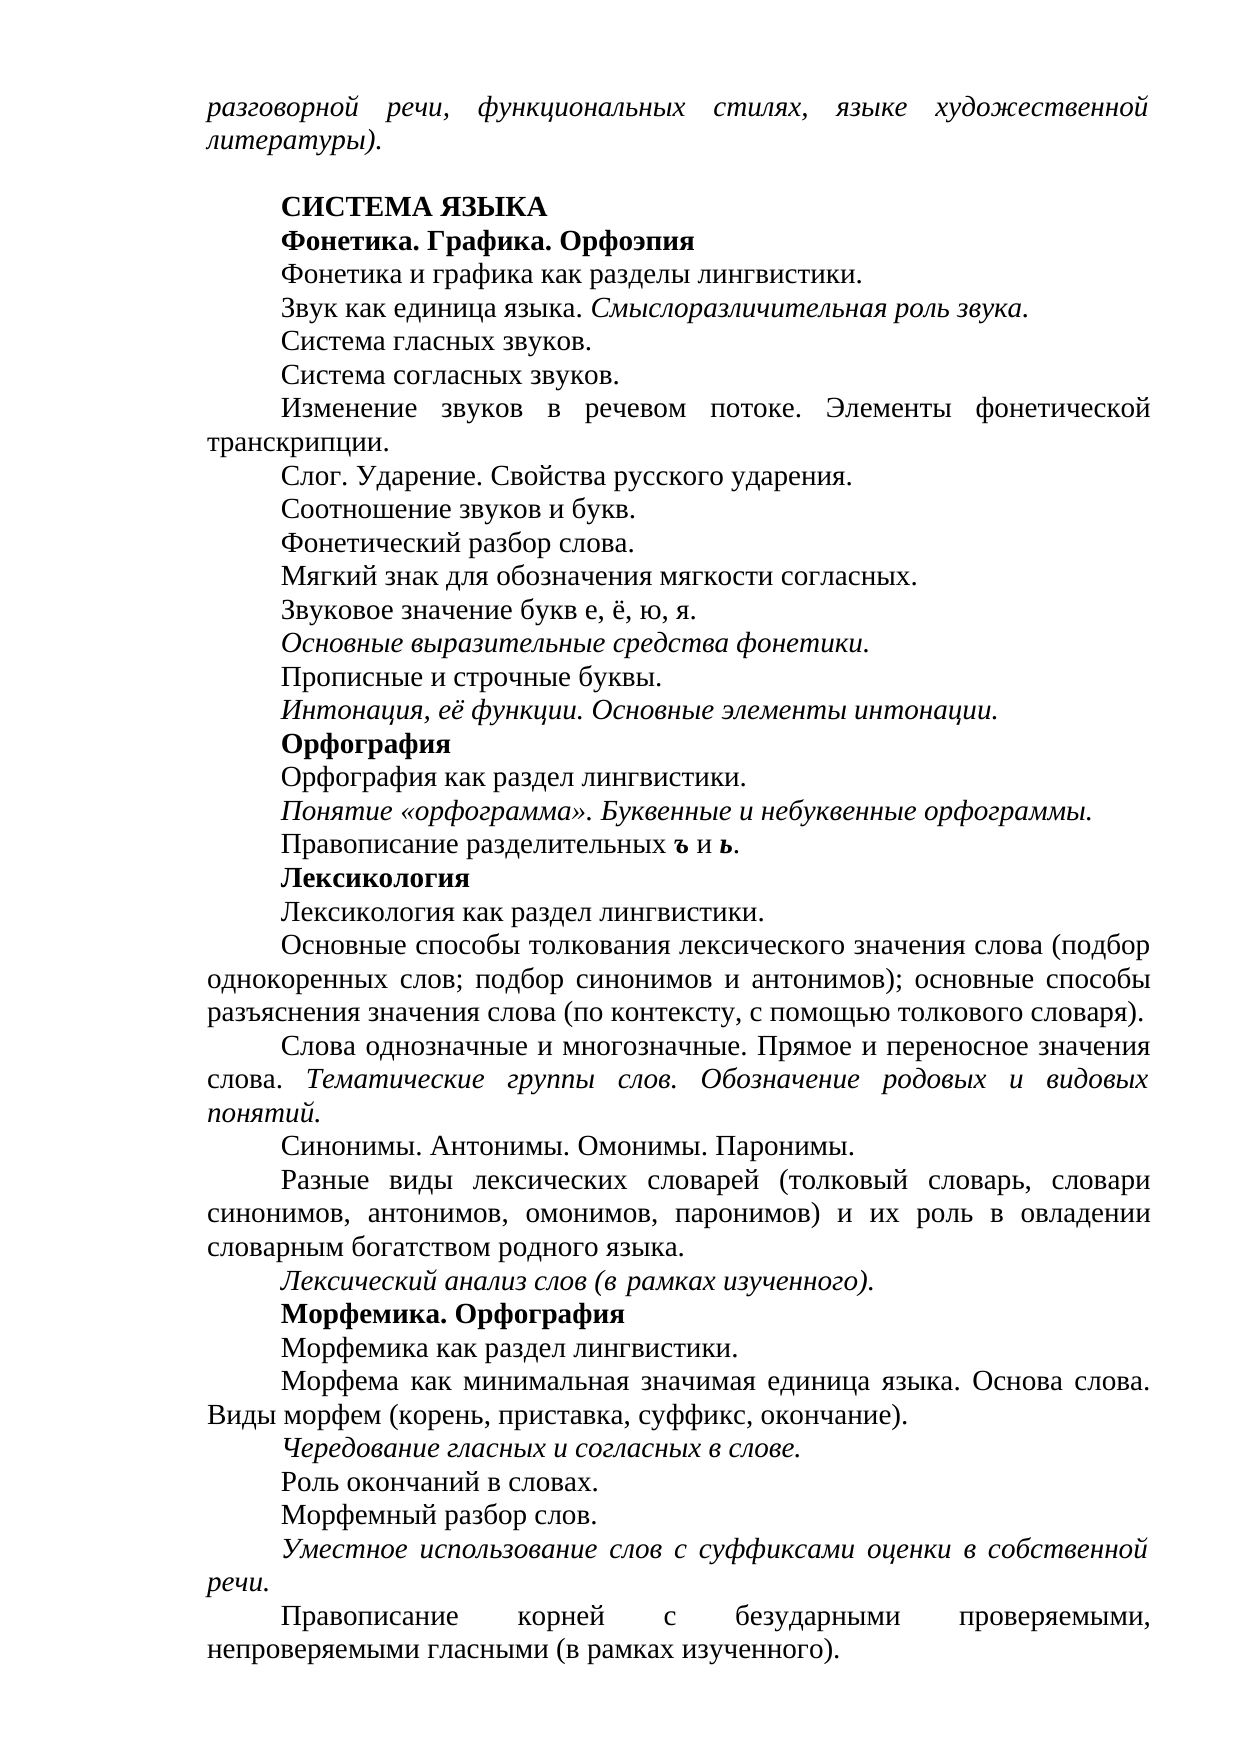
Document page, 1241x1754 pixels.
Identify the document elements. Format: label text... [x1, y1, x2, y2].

text Правописание корней с безударными проверяемыми, непроверяемыми гласными (в рамках изученного). [207, 1598, 1152, 1665]
text Слог. Ударение. Свойства русского ударения. [207, 458, 1152, 491]
text Разные виды лексических словарей (толковый словарь, словари синонимов, антонимов, омонимов, паронимов) и их роль в овладении словарным богатством родного языка. [207, 1162, 1152, 1263]
text Синонимы. Антонимы. Омонимы. Паронимы. [207, 1128, 1152, 1162]
text СИСТЕМА ЯЗЫКА [207, 189, 1152, 223]
text Понятие «орфограмма». Буквенные и небуквенные орфограммы. [207, 793, 1152, 827]
text Лексический анализ слов (в рамках изученного). [207, 1263, 1152, 1296]
text Лексикология [207, 860, 1152, 894]
text Чередование гласных и согласных в слове. [207, 1430, 1152, 1464]
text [207, 89, 1152, 156]
text Фонетика и графика как разделы лингвистики. [207, 256, 1152, 290]
text Слова однозначные и многозначные. Прямое и переносное значения слова. Тематические группы слов. Обозначение родовых и видовых понятий. [207, 1028, 1152, 1128]
text Основные способы толкования лексического значения слова (подбор однокоренных слов; подбор синонимов и антонимов); основные способы разъяснения значения слова (по контексту, с помощью толкового словаря). [207, 927, 1152, 1028]
text Морфемика. Орфография [207, 1296, 1152, 1330]
text Морфемика как раздел лингвистики. [207, 1330, 1152, 1363]
text Интонация, её функции. Основные элементы интонации. [207, 692, 1152, 726]
text Морфемный разбор слов. [207, 1497, 1152, 1531]
text Система гласных звуков. [207, 323, 1152, 357]
text Прописные и строчные буквы. [207, 659, 1152, 692]
text Звуковое значение букв е, ё, ю, я. [207, 592, 1152, 625]
text Изменение звуков в речевом потоке. Элементы фонетической транскрипции. [207, 391, 1152, 458]
text Звук как единица языка. Смыслоразличительная роль звука. [207, 290, 1152, 323]
text Орфография как раздел лингвистики. [207, 759, 1152, 793]
text Морфема как минимальная значимая единица языка. Основа слова. Виды морфем (корень, приставка, суффикс, окончание). [207, 1363, 1152, 1430]
text Орфография [207, 726, 1152, 759]
text Фонетика. Графика. Орфоэпия [207, 223, 1152, 256]
text Система согласных звуков. [207, 357, 1152, 391]
text Роль окончаний в словах. [207, 1464, 1152, 1497]
text Мягкий знак для обозначения мягкости согласных. [207, 558, 1152, 592]
text Соотношение звуков и букв. [207, 491, 1152, 525]
text Основные выразительные средства фонетики. [207, 625, 1152, 659]
text Лексикология как раздел лингвистики. [207, 894, 1152, 927]
text Фонетический разбор слова. [207, 525, 1152, 558]
text Уместное использование слов с суффиксами оценки в собственной речи. [207, 1531, 1152, 1598]
text Правописание разделительных ъ и ь. [207, 827, 1152, 860]
